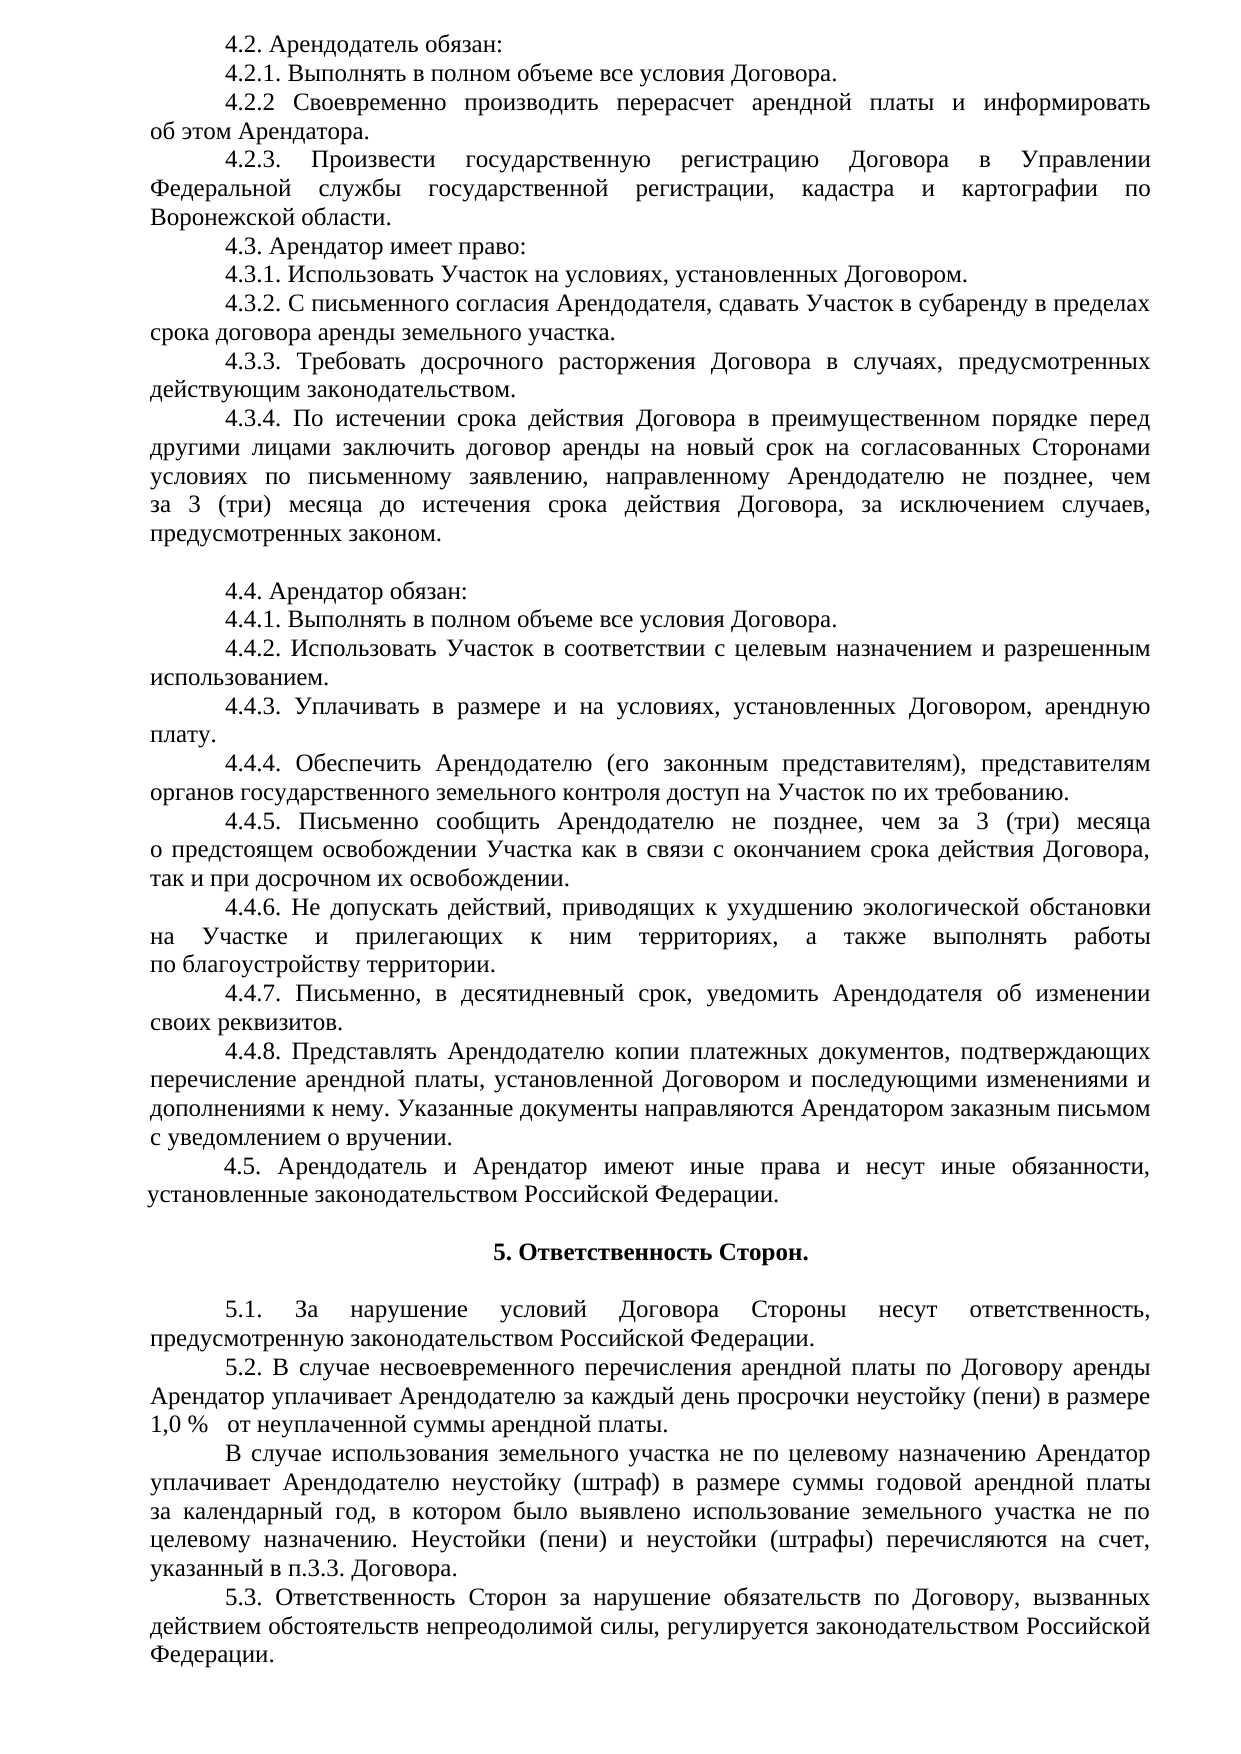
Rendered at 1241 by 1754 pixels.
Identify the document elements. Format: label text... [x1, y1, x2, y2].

text 4.3. Арендатор имеет право: [150, 231, 1152, 259]
text 4.4.7. Письменно, в десятидневный срок, уведомить Арендодателя об изменении своих реквизитов. [150, 978, 1152, 1036]
text 4.4.3. Уплачивать в размере и на условиях, установленных Договором, арендную плату. [150, 691, 1152, 748]
text 4.4.8. Представлять Арендодателю копии платежных документов, подтверждающих перечисление арендной платы, установленной Договором и последующими изменениями и дополнениями к нему. Указанные документы направляются Арендатором заказным письмом с уведомлением о вручении. [150, 1036, 1152, 1151]
text 4.3.3. Требовать досрочного расторжения Договора в случаях, предусмотренных действующим законодательством. [150, 346, 1152, 403]
text 4.3.1. Использовать Участок на условиях, установленных Договором. [150, 259, 1152, 288]
text 5.1. За нарушение условий Договора Стороны несут ответственность, предусмотренную законодательством Российской Федерации. [150, 1294, 1152, 1352]
text 4.4.1. Выполнять в полном объеме все условия Договора. [150, 604, 1152, 633]
text 5.3. Ответственность Сторон за нарушение обязательств по Договору, вызванных действием обстоятельств непреодолимой силы, регулируется законодательством Российской Федерации. [150, 1582, 1152, 1668]
text 5. Ответственность Сторон. [150, 1237, 1152, 1266]
text 4.4.5. Письменно сообщить Арендодателю не позднее, чем за 3 (три) месяца о предстоящем освобождении Участка как в связи с окончанием срока действия Договора, так и при досрочном их освобождении. [150, 806, 1152, 892]
text 4.4.6. Не допускать действий, приводящих к ухудшению экологической обстановки на Участке и прилегающих к ним территориях, а также выполнять работы по благоустройству территории. [150, 892, 1152, 978]
text 4.4.2. Использовать Участок в соответствии с целевым назначением и разрешенным использованием. [150, 633, 1152, 691]
text 4.2. Арендодатель обязан: [150, 29, 1152, 58]
text 4.5. Арендодатель и Арендатор имеют иные права и несут иные обязанности, установленные законодательством Российской Федерации. [111, 1151, 1152, 1208]
text 4.2.2 Своевременно производить перерасчет арендной платы и информировать об этом Арендатора. [150, 87, 1152, 144]
text 4.4. Арендатор обязан: [150, 576, 1152, 604]
text 4.3.2. С письменного согласия Арендодателя, сдавать Участок в субаренду в пределах срока договора аренды земельного участка. [150, 288, 1152, 346]
text 4.3.4. По истечении срока действия Договора в преимущественном порядке перед другими лицами заключить договор аренды на новый срок на согласованных Сторонами условиях по письменному заявлению, направленному Арендодателю не позднее, чем за 3 (три) месяца до истечения срока действия Договора, за исключением случаев, предусмотренных законом. [150, 403, 1152, 547]
text 4.2.1. Выполнять в полном объеме все условия Договора. [150, 58, 1152, 87]
text 5.2. В случае несвоевременного перечисления арендной платы по Договору аренды Арендатор уплачивает Арендодателю за каждый день просрочки неустойку (пени) в размере 1,0 % от неуплаченной суммы арендной платы. [150, 1352, 1152, 1438]
text 4.4.4. Обеспечить Арендодателю (его законным представителям), представителям органов государственного земельного контроля доступ на Участок по их требованию. [150, 748, 1152, 806]
text 4.2.3. Произвести государственную регистрацию Договора в Управлении Федеральной службы государственной регистрации, кадастра и картографии по Воронежской области. [150, 144, 1152, 231]
text В случае использования земельного участка не по целевому назначению Арендатор уплачивает Арендодателю неустойку (штраф) в размере суммы годовой арендной платы за календарный год, в котором было выявлено использование земельного участка не по целевому назначению. Неустойки (пени) и неустойки (штрафы) перечисляются на счет, указанный в п.3.3. Договора. [150, 1438, 1152, 1582]
